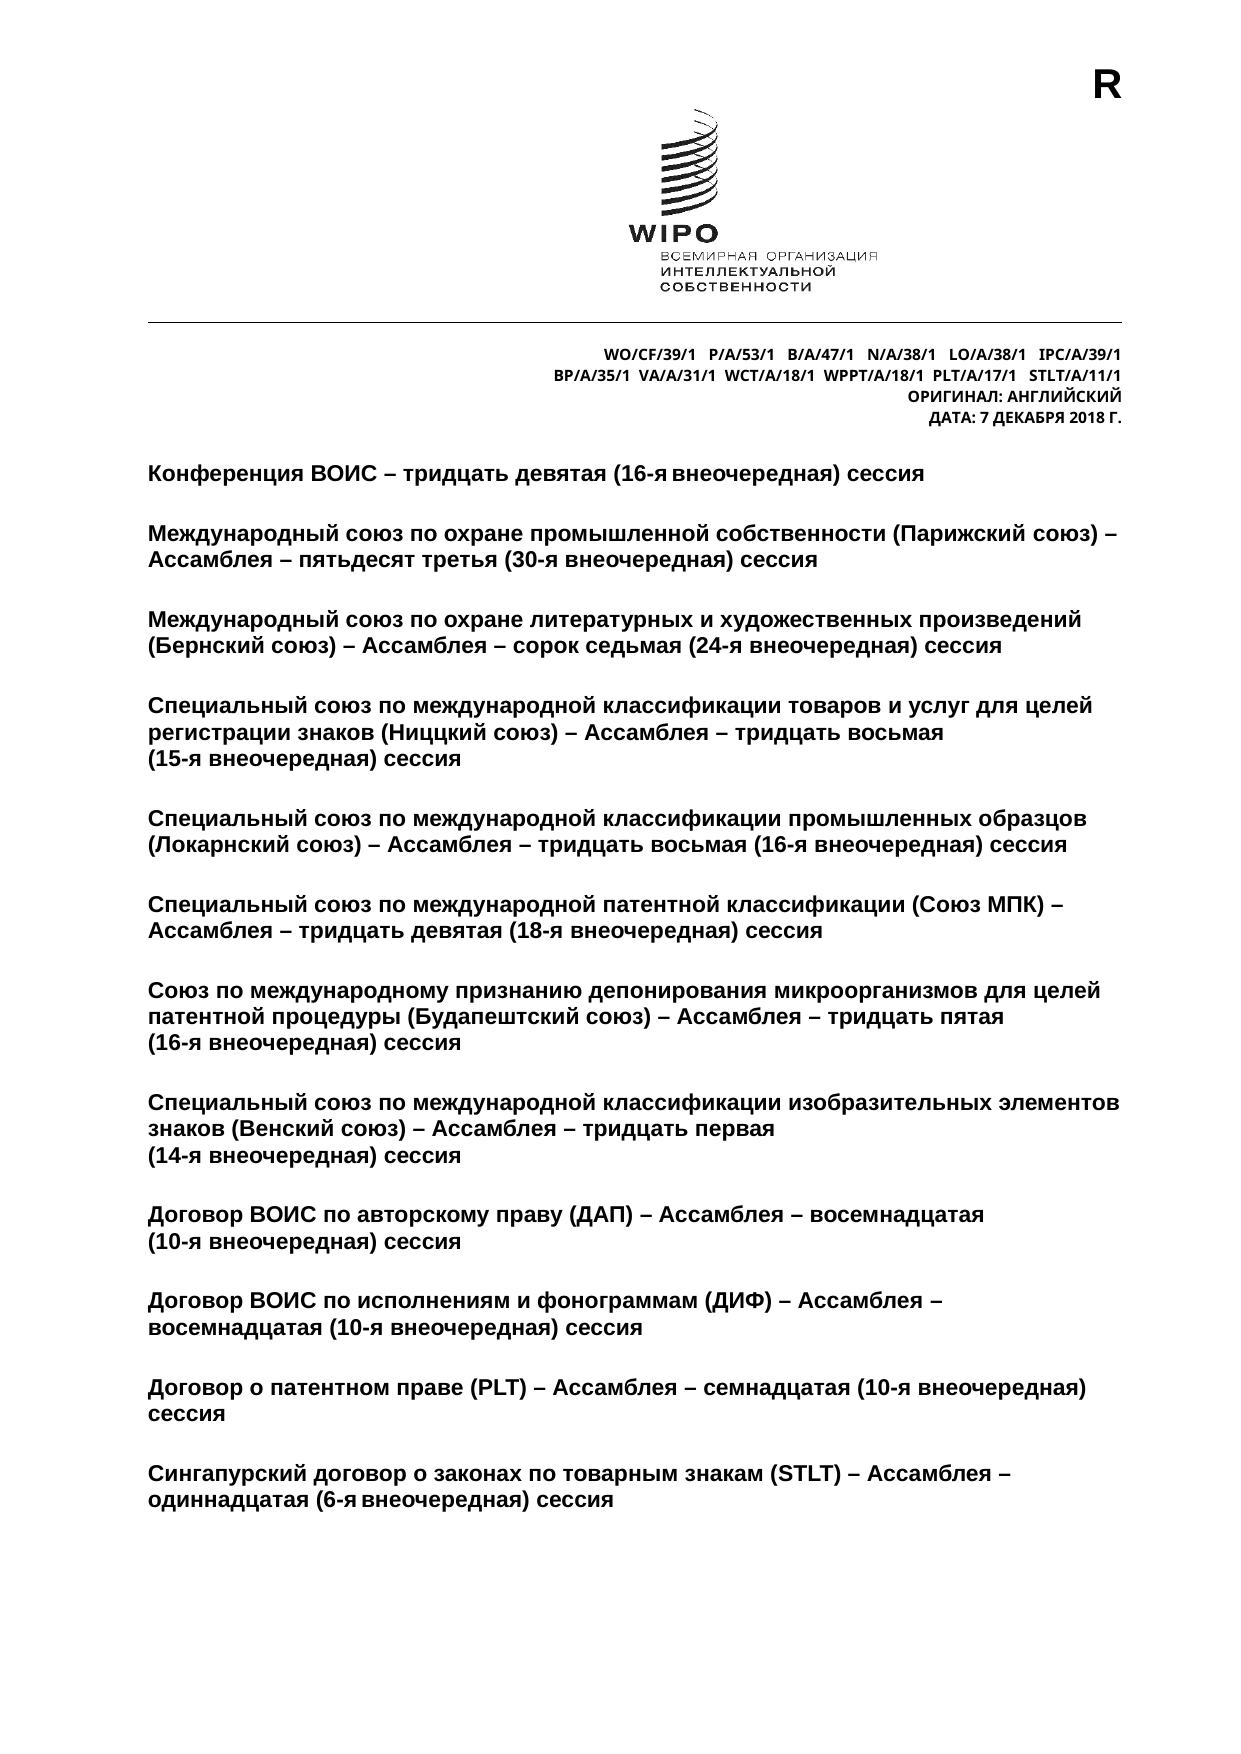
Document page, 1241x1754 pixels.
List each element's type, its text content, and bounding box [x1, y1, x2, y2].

text BP/A/35/1 VA/A/31/1 WCT/A/18/1 WPPT/A/18/1 PLT/A/17/1 STLT/A/11/1 [148, 365, 1122, 386]
text Союз по международному признанию депонирования микроорганизмов для целей патентной процедуры (Будапештский союз) – Ассамблея – тридцать пятая (16-я внеочередная) сессия [148, 977, 1122, 1056]
text Сингапурский договор о законах по товарным знакам (STLT) – Ассамблея – одиннадцатая (6-я внеочередная) сессия [148, 1459, 1122, 1512]
text Договор о патентном праве (PLT) – Ассамблея – семнадцатая (10-я внеочередная) сессия [148, 1373, 1122, 1426]
text Специальный союз по международной классификации промышленных образцов (Локарнский союз) – Ассамблея – тридцать восьмая (16-я внеочередная) сессия [148, 804, 1122, 857]
text Конференция ВОИС – тридцать девятая (16-я внеочередная) сессия [148, 460, 1122, 487]
text дата: 7 декабря 2018 г. [148, 407, 1122, 428]
text Специальный союз по международной классификации товаров и услуг для целей регистрации знаков (Ниццкий союз) – Ассамблея – тридцать восьмая (15-я внеочередная) сессия [148, 692, 1122, 771]
text WO/CF/39/1 P/A/53/1 B/A/47/1 N/A/38/1 LO/A/38/1 IPC/A/39/1 [148, 323, 1122, 365]
picture [626, 107, 881, 296]
text Международный союз по охране промышленной собственности (Парижский союз) – Ассамблея – пятьдесят третья (30-я внеочередная) сессия [148, 520, 1122, 573]
text R [148, 59, 1122, 107]
text Договор ВОИС по авторскому праву (ДАП) – Ассамблея – восемнадцатая (10-я внеочередная) сессия [148, 1201, 1122, 1254]
text Международный союз по охране литературных и художественных произведений (Бернский союз) – Ассамблея – сорок седьмая (24-я внеочередная) сессия [148, 606, 1122, 659]
text Специальный союз по международной патентной классификации (Союз МПК) – Ассамблея – тридцать девятая (18-я внеочередная) сессия [148, 891, 1122, 943]
text оригинал: английский [148, 386, 1122, 407]
text Специальный союз по международной классификации изобразительных элементов знаков (Венский союз) – Ассамблея – тридцать первая (14-я внеочередная) сессия [148, 1089, 1122, 1168]
text Договор ВОИС по исполнениям и фонограммам (ДИФ) – Ассамблея – восемнадцатая (10-я внеочередная) сессия [148, 1287, 1122, 1340]
